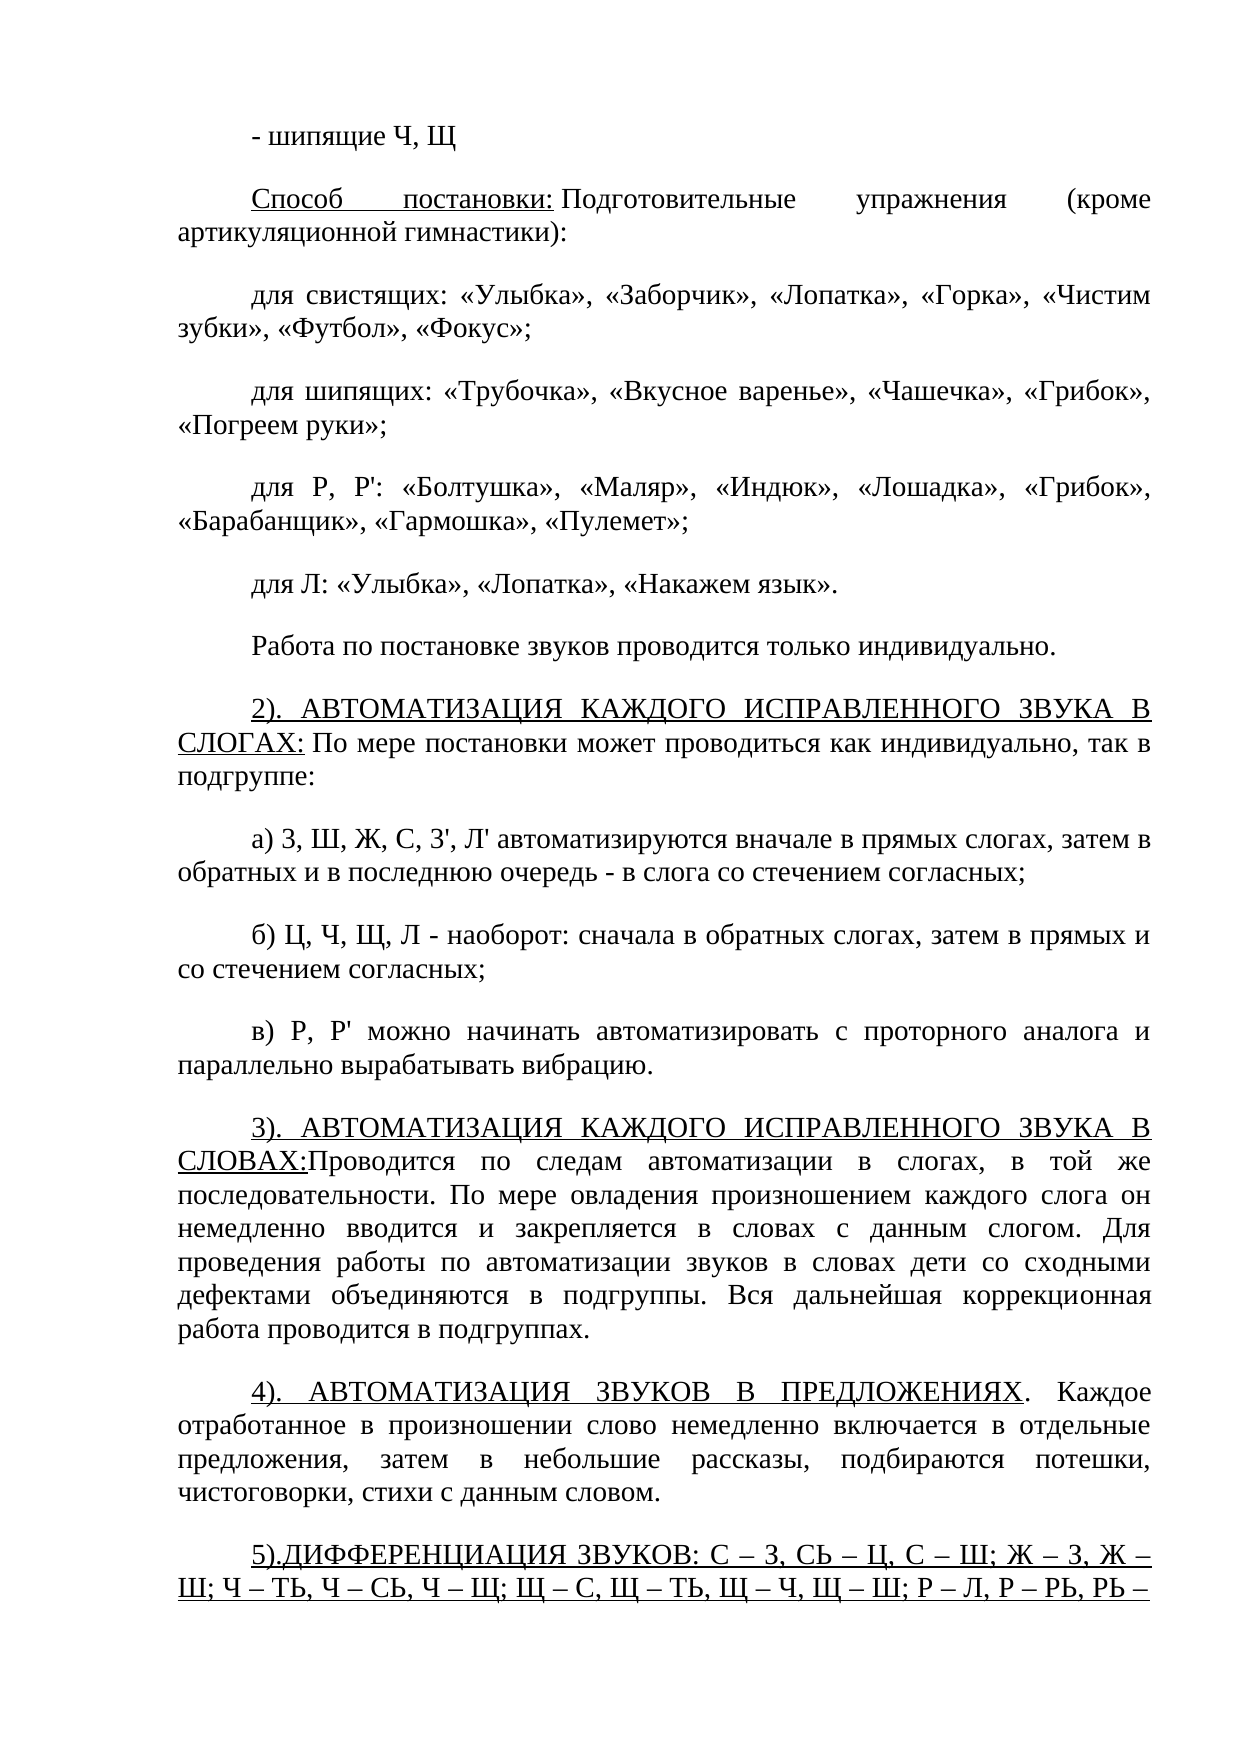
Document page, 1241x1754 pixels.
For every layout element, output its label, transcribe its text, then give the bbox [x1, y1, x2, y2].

text а) 3, Ш, Ж, С, 3', Л' автоматизируются вначале в прямых слогах, затем в об​ратных и в последнюю очередь - в слога со стечением согласных; [177, 821, 1152, 888]
text Работа по постановке звуков проводится только индивидуально. [177, 628, 1152, 662]
text б) Ц, Ч, Щ, Л - наоборот: сначала в обратных слогах, затем в прямых и со сте​чением согласных; [177, 917, 1152, 984]
text 3). АВТОМАТИЗАЦИЯ КАЖДОГО ИСПРАВЛЕННОГО ЗВУКА В СЛОВАХ:Проводится по следам автоматизации в слогах, в той же последовательности. По мере овладения произношением каждого слога он немедленно вводится и закрепляется в словах с данным слогом. Для проведения работы по автоматизации звуков в словах дети со сходными дефектами объединяются в подгруппы. Вся дальнейшая коррекци​онная работа проводится в подгруппах. [177, 1110, 1152, 1344]
text для свистящих: «Улыбка», «Заборчик», «Лопатка», «Горка», «Чистим зубки», «Футбол», «Фокус»; [177, 277, 1152, 344]
text для Р, Р': «Болтушка», «Маляр», «Индюк», «Лошадка», «Грибок», «Барабан​щик», «Гармошка», «Пулемет»; [177, 469, 1152, 537]
text - шипящие Ч, Щ [177, 118, 1152, 152]
text 4). АВТОМАТИЗАЦИЯ ЗВУКОВ В ПРЕДЛОЖЕНИЯХ. Каждое отработанное в произношении слово немедленно включается в отдельные предложения, затем в небольшие рассказы, подбираются потешки, чистоговорки, стихи с данным словом. [177, 1374, 1152, 1508]
text Способ постановки: Подготовительные упражнения (кроме артикуляционной гимнастики): [177, 181, 1152, 248]
text для шипящих: «Трубочка», «Вкусное варенье», «Чашечка», «Грибок», «По​греем руки»; [177, 373, 1152, 440]
text 2). АВТОМАТИЗАЦИЯ КАЖДОГО ИСПРАВЛЕННОГО ЗВУКА В СЛОГАХ: По мере постановки может проводиться как индивидуально, так в подгруппе: [177, 691, 1152, 792]
text в) Р, Р' можно начинать автоматизировать с проторного аналога и параллельно вырабатывать вибрацию. [177, 1013, 1152, 1081]
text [177, 1537, 1152, 1604]
text для Л: «Улыбка», «Лопатка», «Накажем язык». [177, 566, 1152, 599]
